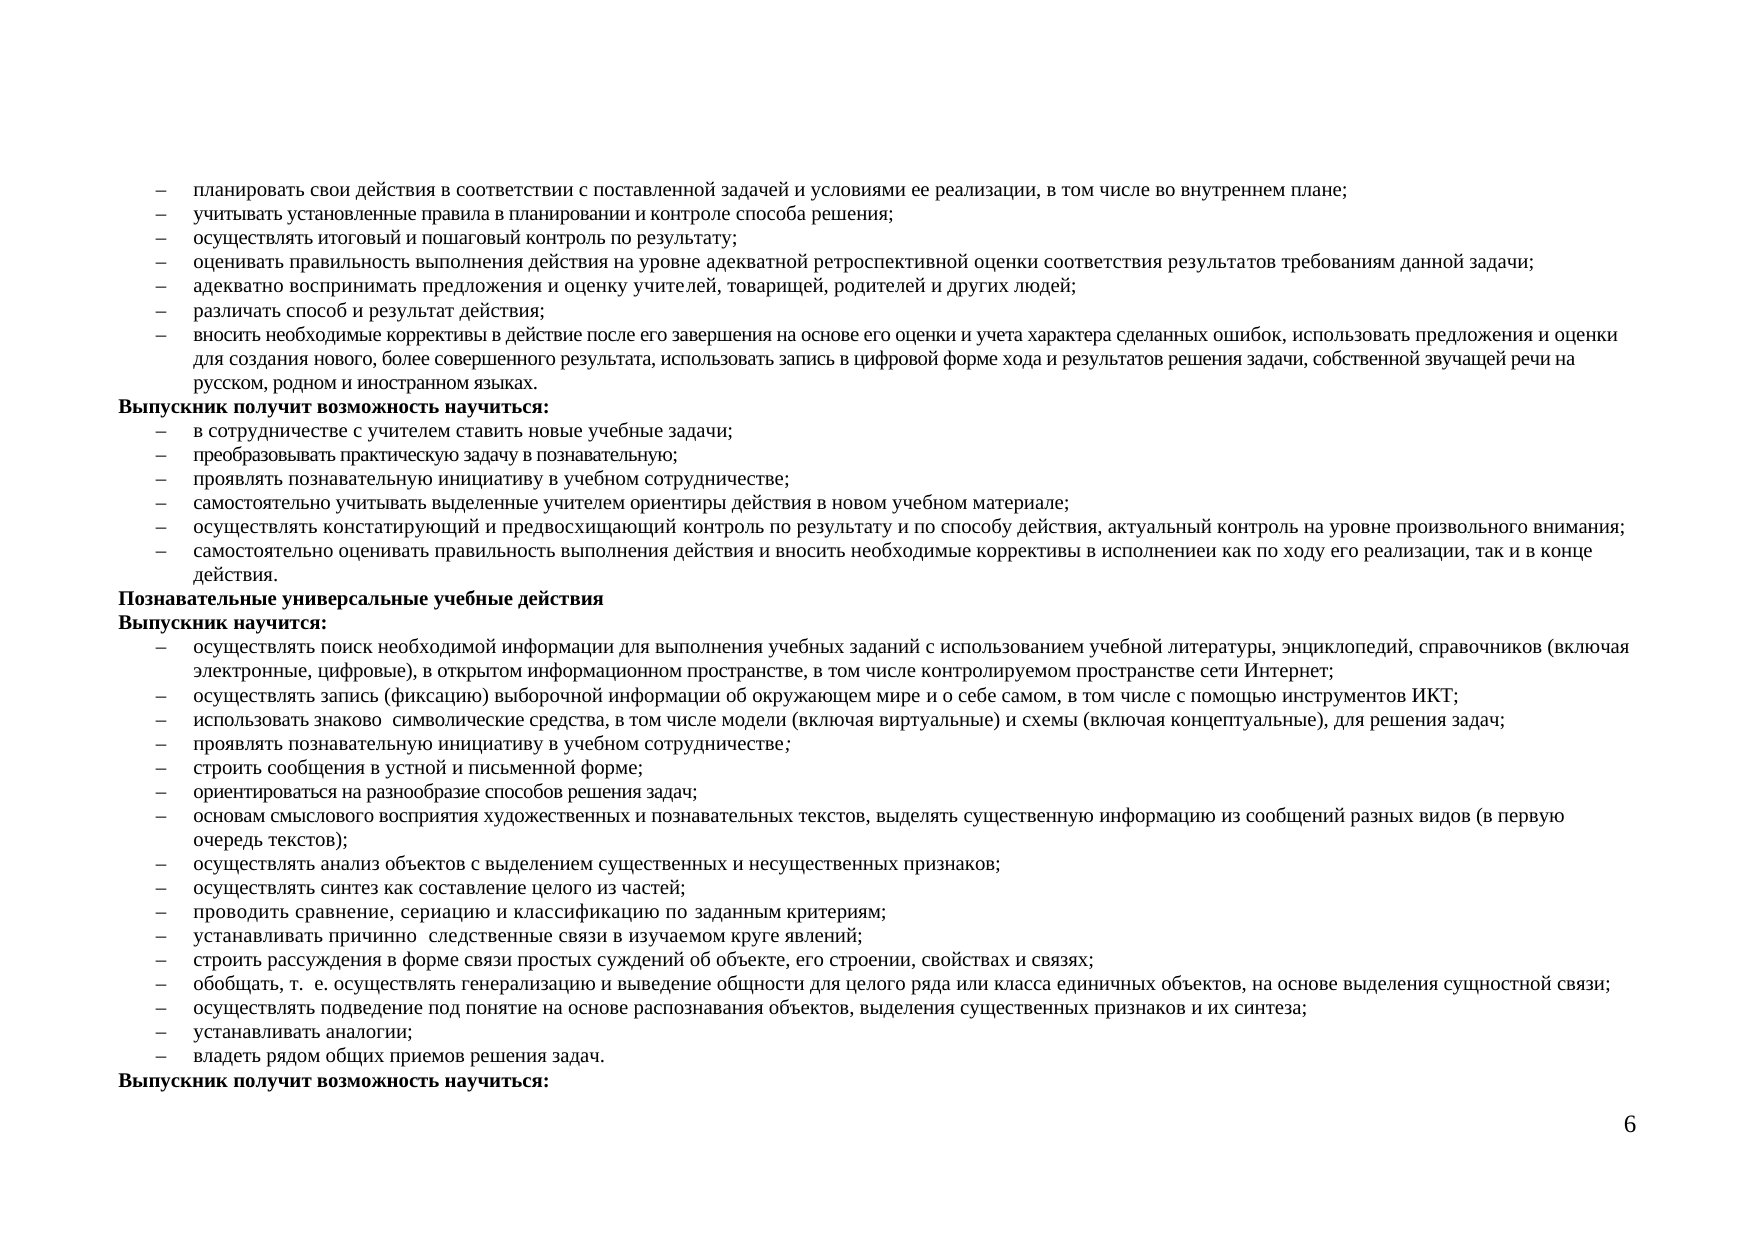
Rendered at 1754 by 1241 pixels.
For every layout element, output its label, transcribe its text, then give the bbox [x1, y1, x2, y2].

text Познавательные универсальные учебные действия [118, 586, 1636, 610]
list осуществлять синтез как составление целого из частей; [156, 875, 1636, 899]
list использовать знаково ­ символические средства, в том числе модели (включая виртуальные) и схемы (включая концептуальные), для решения задач; [156, 707, 1636, 731]
list проявлять познавательную инициативу в учебном сотрудничестве; [156, 731, 1636, 755]
list самостоятельно учитывать выделенные учителем ориентиры действия в новом учебном материале; [156, 490, 1636, 514]
list устанавливать аналогии; [156, 1019, 1636, 1043]
list в сотрудничестве с учителем ставить новые учебные задачи; [156, 418, 1636, 442]
list вносить необходимые коррективы в действие после его завершения на основе его оценки и учета характера сделанных ошибок, использовать предложения и оценки для создания нового, более совершенного результата, использовать запись в цифровой форме хода и результатов решения задачи, собственной звучащей речи на русском, родном и иностранном языках. [156, 322, 1636, 394]
list осуществлять запись (фиксацию) выборочной информации об окружающем мире и о себе самом, в том числе с помощью инструментов ИКТ; [156, 682, 1636, 707]
list осуществлять итоговый и пошаговый контроль по результату; [156, 225, 1636, 249]
list обобщать, т. е. осуществлять генерализацию и выведение общности для целого ряда или класса единичных объектов, на основе выделения сущностной связи; [156, 971, 1636, 995]
list строить рассуждения в форме связи простых суждений об объекте, его строении, свойствах и связях; [156, 947, 1636, 971]
list оценивать правильность выполнения действия на уровне адекватной ретроспективной оценки соответствия результатов требованиям данной задачи; [156, 249, 1636, 273]
list осуществлять подведение под понятие на основе распознавания объектов, выделения существенных признаков и их синтеза; [156, 995, 1636, 1019]
list учитывать установленные правила в планировании и контроле способа решения; [156, 201, 1636, 225]
list преобразовывать практическую задачу в познавательную; [156, 442, 1636, 466]
list устанавливать причинно ­ следственные связи в изучаемом круге явлений; [156, 923, 1636, 947]
list осуществлять анализ объектов с выделением существенных и несущественных признаков; [156, 851, 1636, 875]
list основам смыслового восприятия художественных и познавательных текстов, выделять существенную информацию из сообщений разных видов (в первую очередь текстов); [156, 803, 1636, 851]
list проводить сравнение, сериацию и классификацию по заданным критериям; [156, 899, 1636, 923]
text Выпускник научится: [118, 610, 1636, 634]
list планировать свои действия в соответствии с поставленной задачей и условиями ее реализации, в том числе во внутреннем плане; [156, 177, 1636, 201]
list адекватно воспринимать предложения и оценку учителей, товарищей, родителей и других людей; [156, 273, 1636, 297]
list проявлять познавательную инициативу в учебном сотрудничестве; [156, 466, 1636, 490]
text Выпускник получит возможность научиться: [118, 394, 1636, 418]
list ориентироваться на разнообразие способов решения задач; [156, 779, 1636, 803]
list осуществлять поиск необходимой информации для выполнения учебных заданий с использованием учебной литературы, энциклопедий, справочников (включая электронные, цифровые), в открытом информационном пространстве, в том числе контролируемом пространстве сети Интернет; [156, 634, 1636, 682]
list строить сообщения в устной и письменной форме; [156, 755, 1636, 779]
text Выпускник получит возможность научиться: [118, 1067, 1636, 1092]
list осуществлять констатирующий и предвосхищающий контроль по результату и по способу действия, актуальный контроль на уровне произвольного внимания; [156, 514, 1636, 538]
list самостоятельно оценивать правильность выполнения действия и вносить необходимые коррективы в исполнениеи как по ходу его реализации, так и в конце действия. [156, 538, 1636, 586]
list различать способ и результат действия; [156, 297, 1636, 322]
list владеть рядом общих приемов решения задач. [156, 1043, 1636, 1067]
